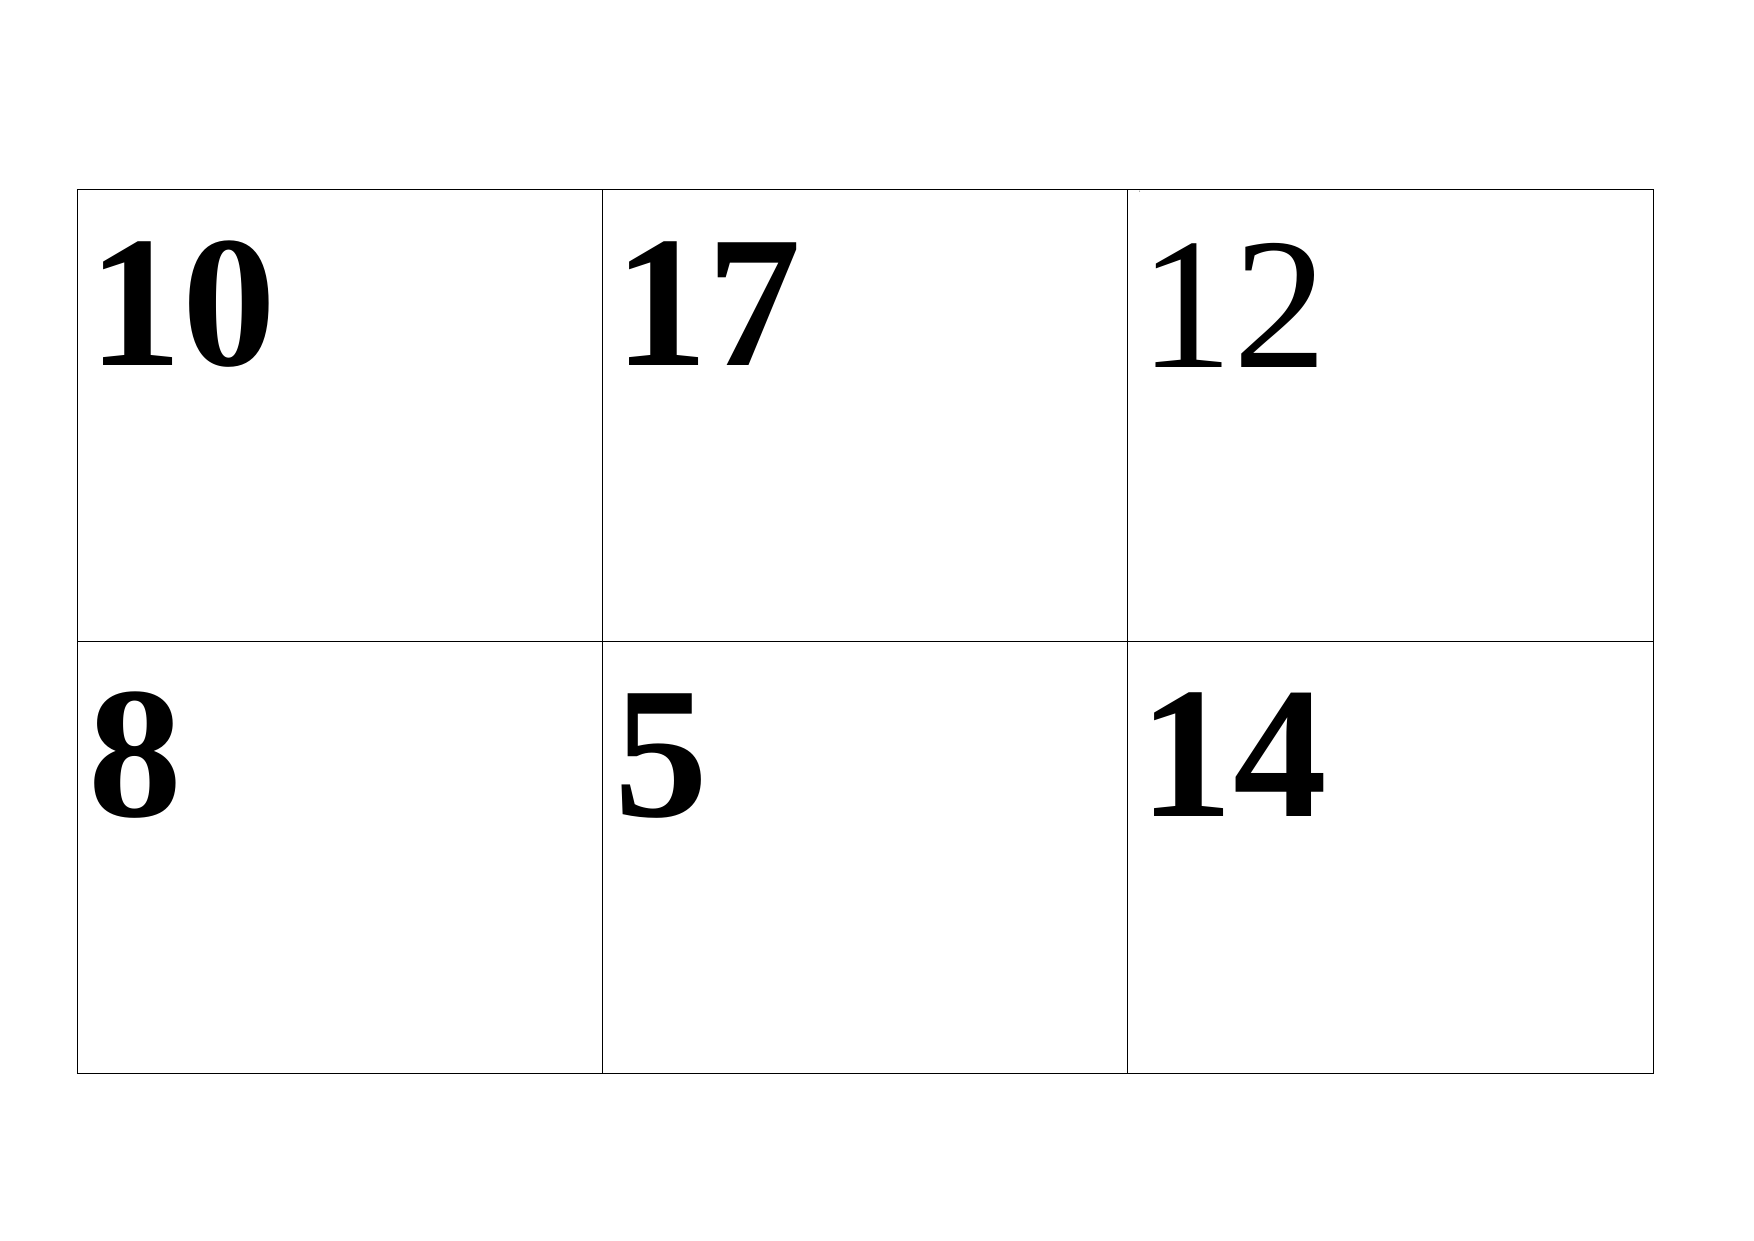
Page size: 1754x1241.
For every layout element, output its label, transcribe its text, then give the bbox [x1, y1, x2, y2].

table_header 1 12 [1128, 190, 1653, 641]
table_cell 8 [78, 642, 602, 1073]
table_cell 14 [1128, 642, 1653, 1073]
table_cell 5 [603, 642, 1127, 1073]
table_header 10 [78, 190, 602, 641]
table_header 17 [603, 190, 1127, 641]
